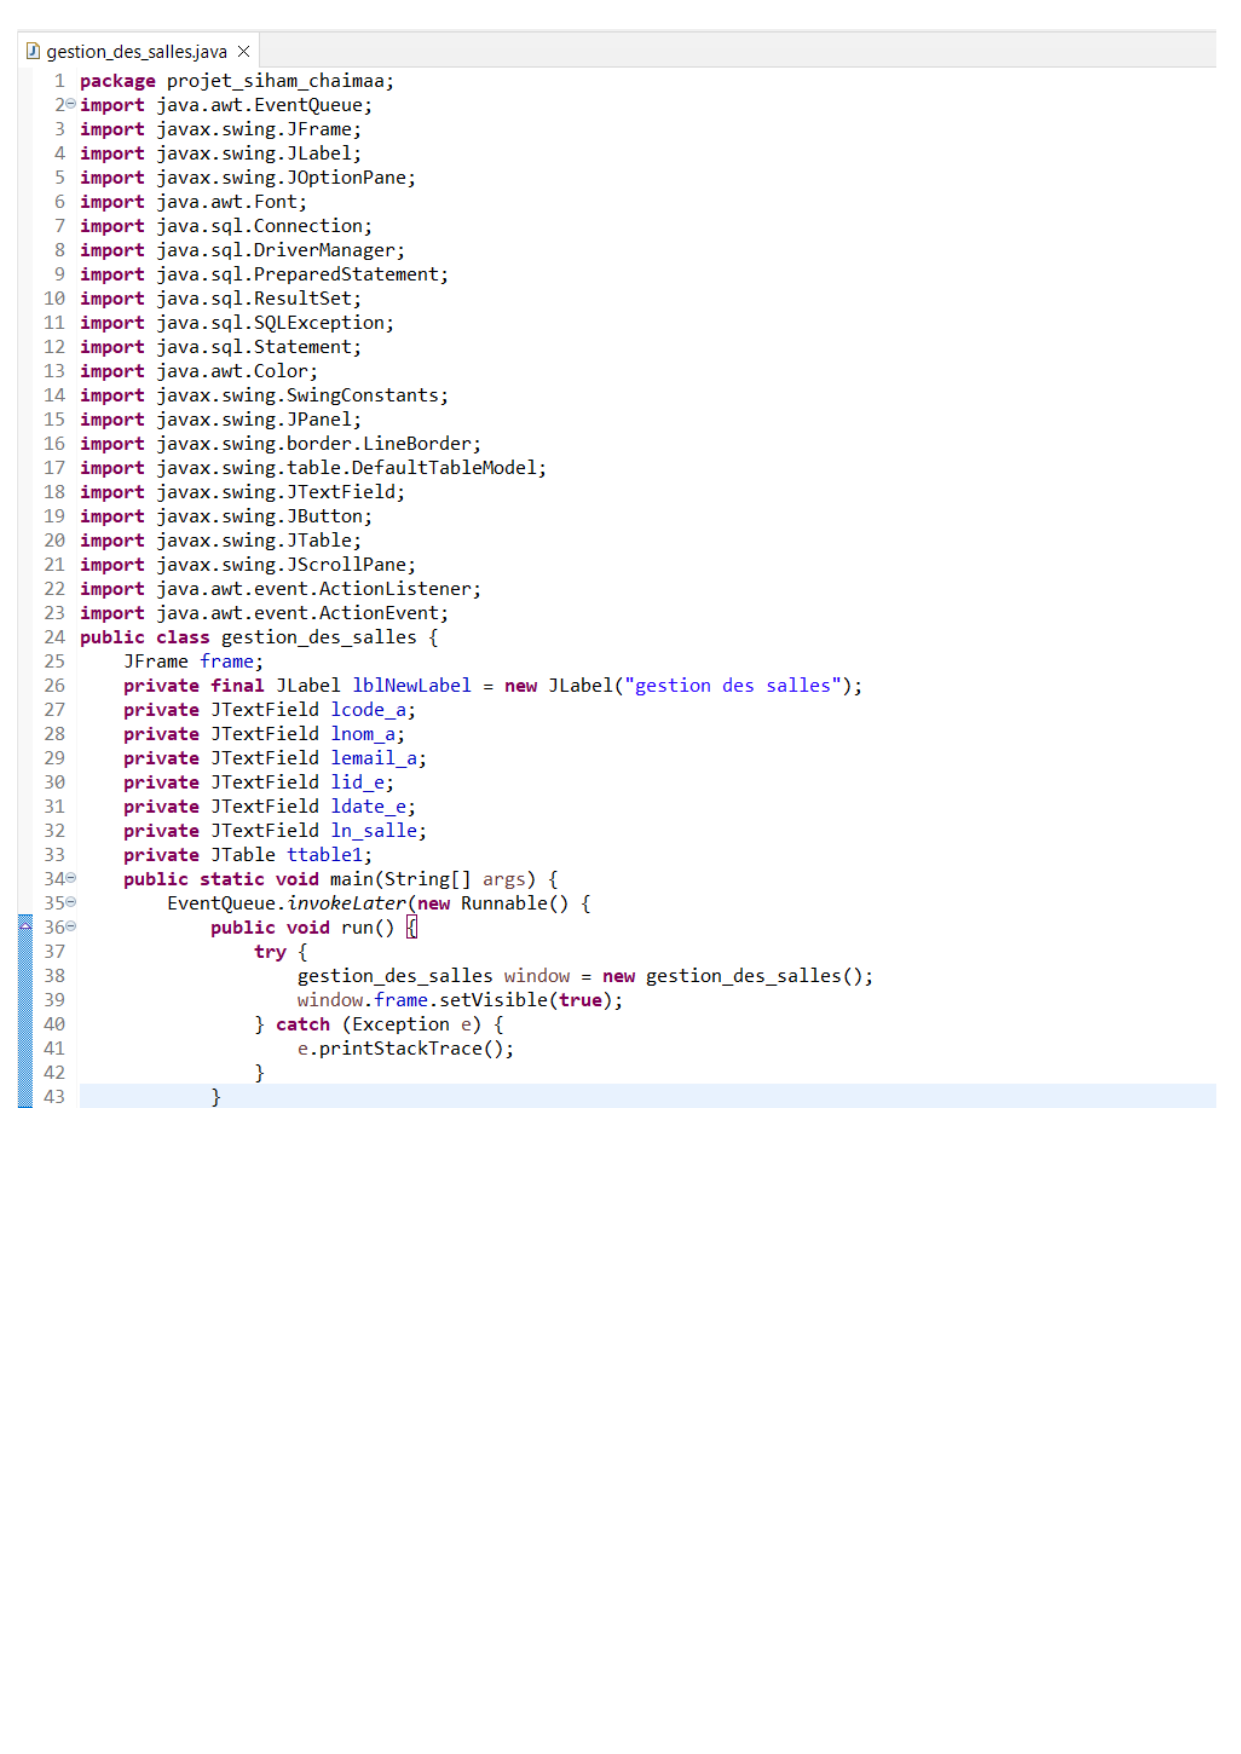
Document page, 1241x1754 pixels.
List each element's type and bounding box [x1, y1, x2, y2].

picture [17, 29, 1217, 1108]
